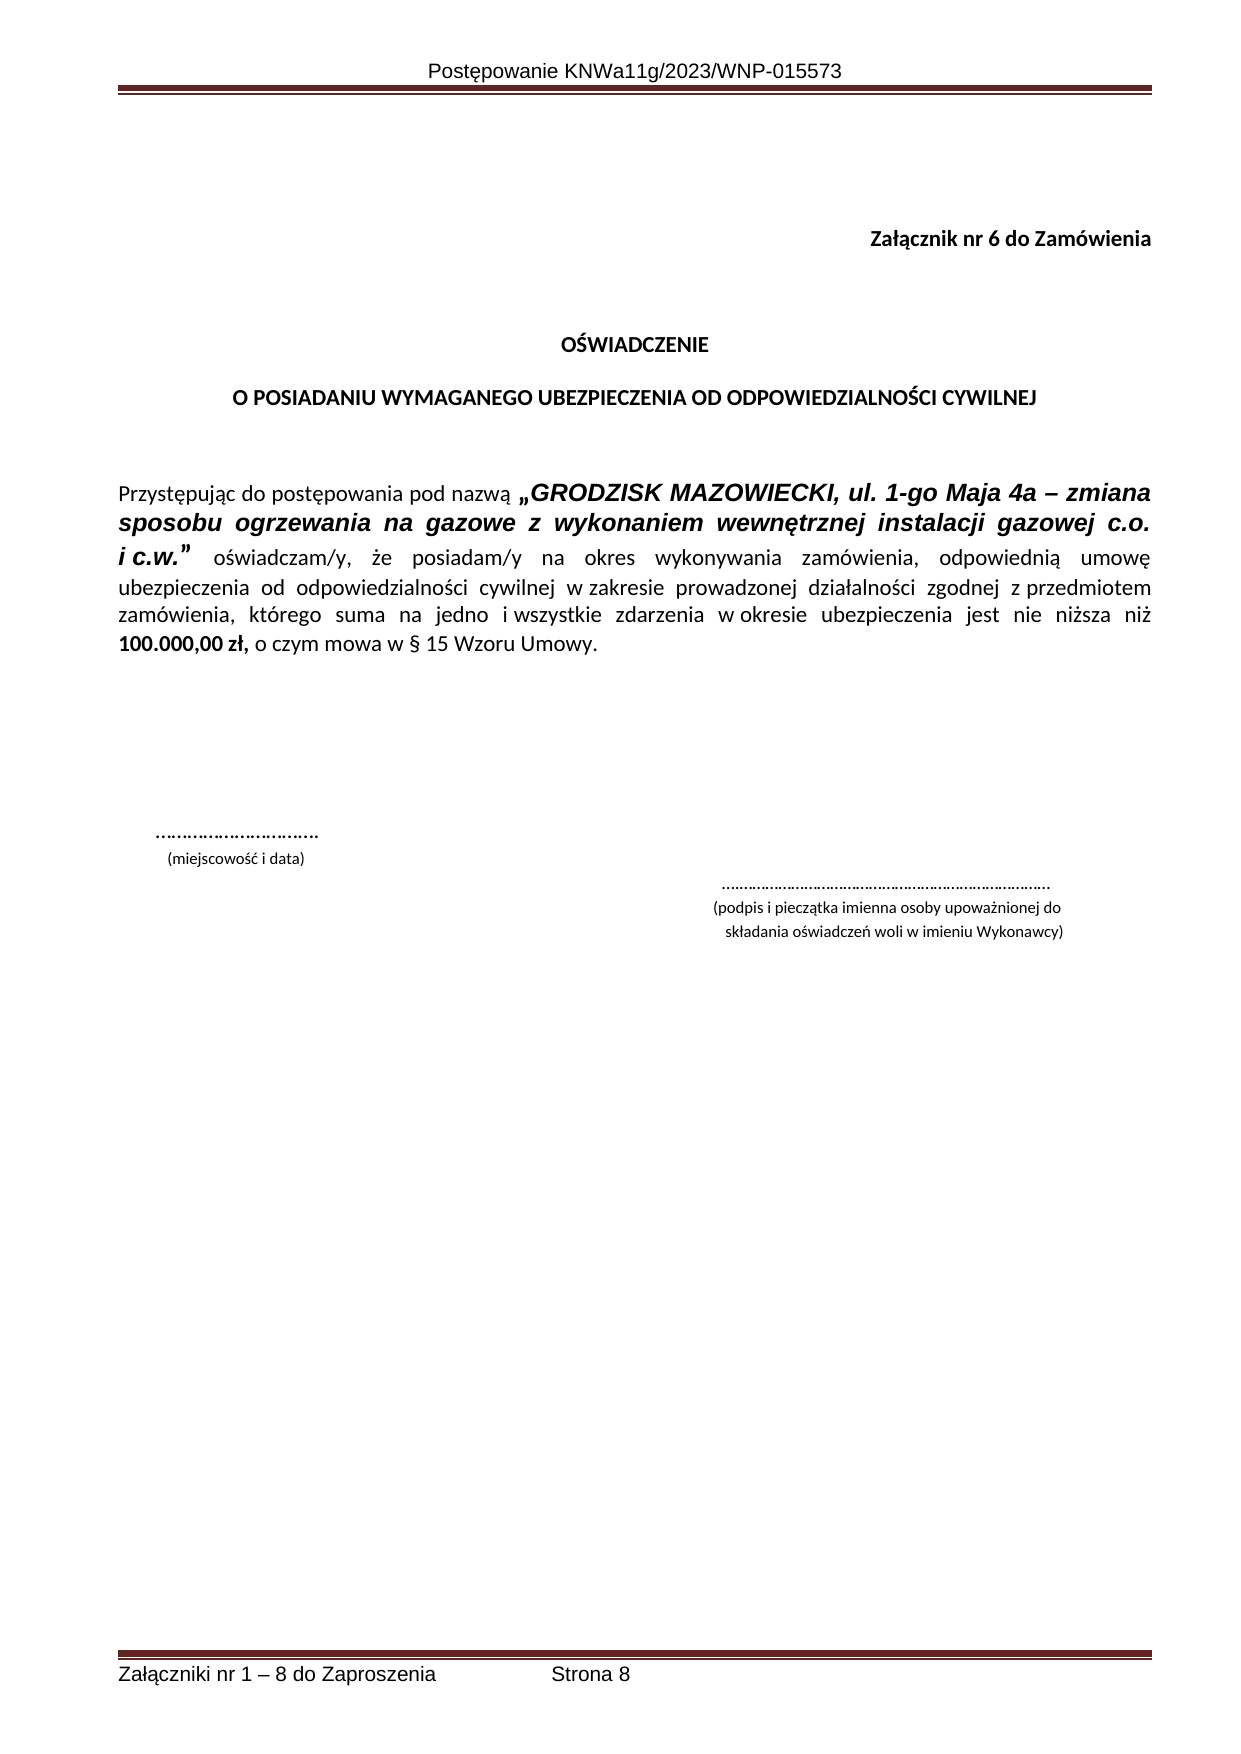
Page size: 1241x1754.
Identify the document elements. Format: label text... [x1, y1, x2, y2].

text Załącznik nr 6 do Zamówienia [118, 224, 1152, 252]
text (podpis i pieczątka imienna osoby upoważnionej do składania oświadczeń woli w imieniu Wykonawcy) [634, 898, 1152, 941]
text Przystępując do postępowania pod nazwą „GRODZISK MAZOWIECKI, ul. 1-go Maja 4a – zmiana sposobu ogrzewania na gazowe z wykonaniem wewnętrznej instalacji gazowej c.o. i c.w.” oświadczam/y, że posiadam/y na okres wykonywania zamówienia, odpowiednią umowę ubezpieczenia od odpowiedzialności cywilnej w zakresie prowadzonej działalności zgodnej z przedmiotem zamówienia, którego suma na jedno i wszystkie zdarzenia w okresie ubezpieczenia jest nie niższa niż 100.000,00 zł, o czym mowa w § 15 Wzoru Umowy. [118, 473, 1152, 657]
text OŚWIADCZENIE [118, 331, 1152, 358]
text …………………………. [118, 816, 1152, 844]
text ….……………………………………………………………… [118, 871, 1152, 894]
text O POSIADANIU WYMAGANEGO UBEZPIECZENIA OD ODPOWIEDZIALNOŚCI CYWILNEJ [118, 383, 1152, 412]
text (miejscowość i data) [118, 848, 1152, 868]
